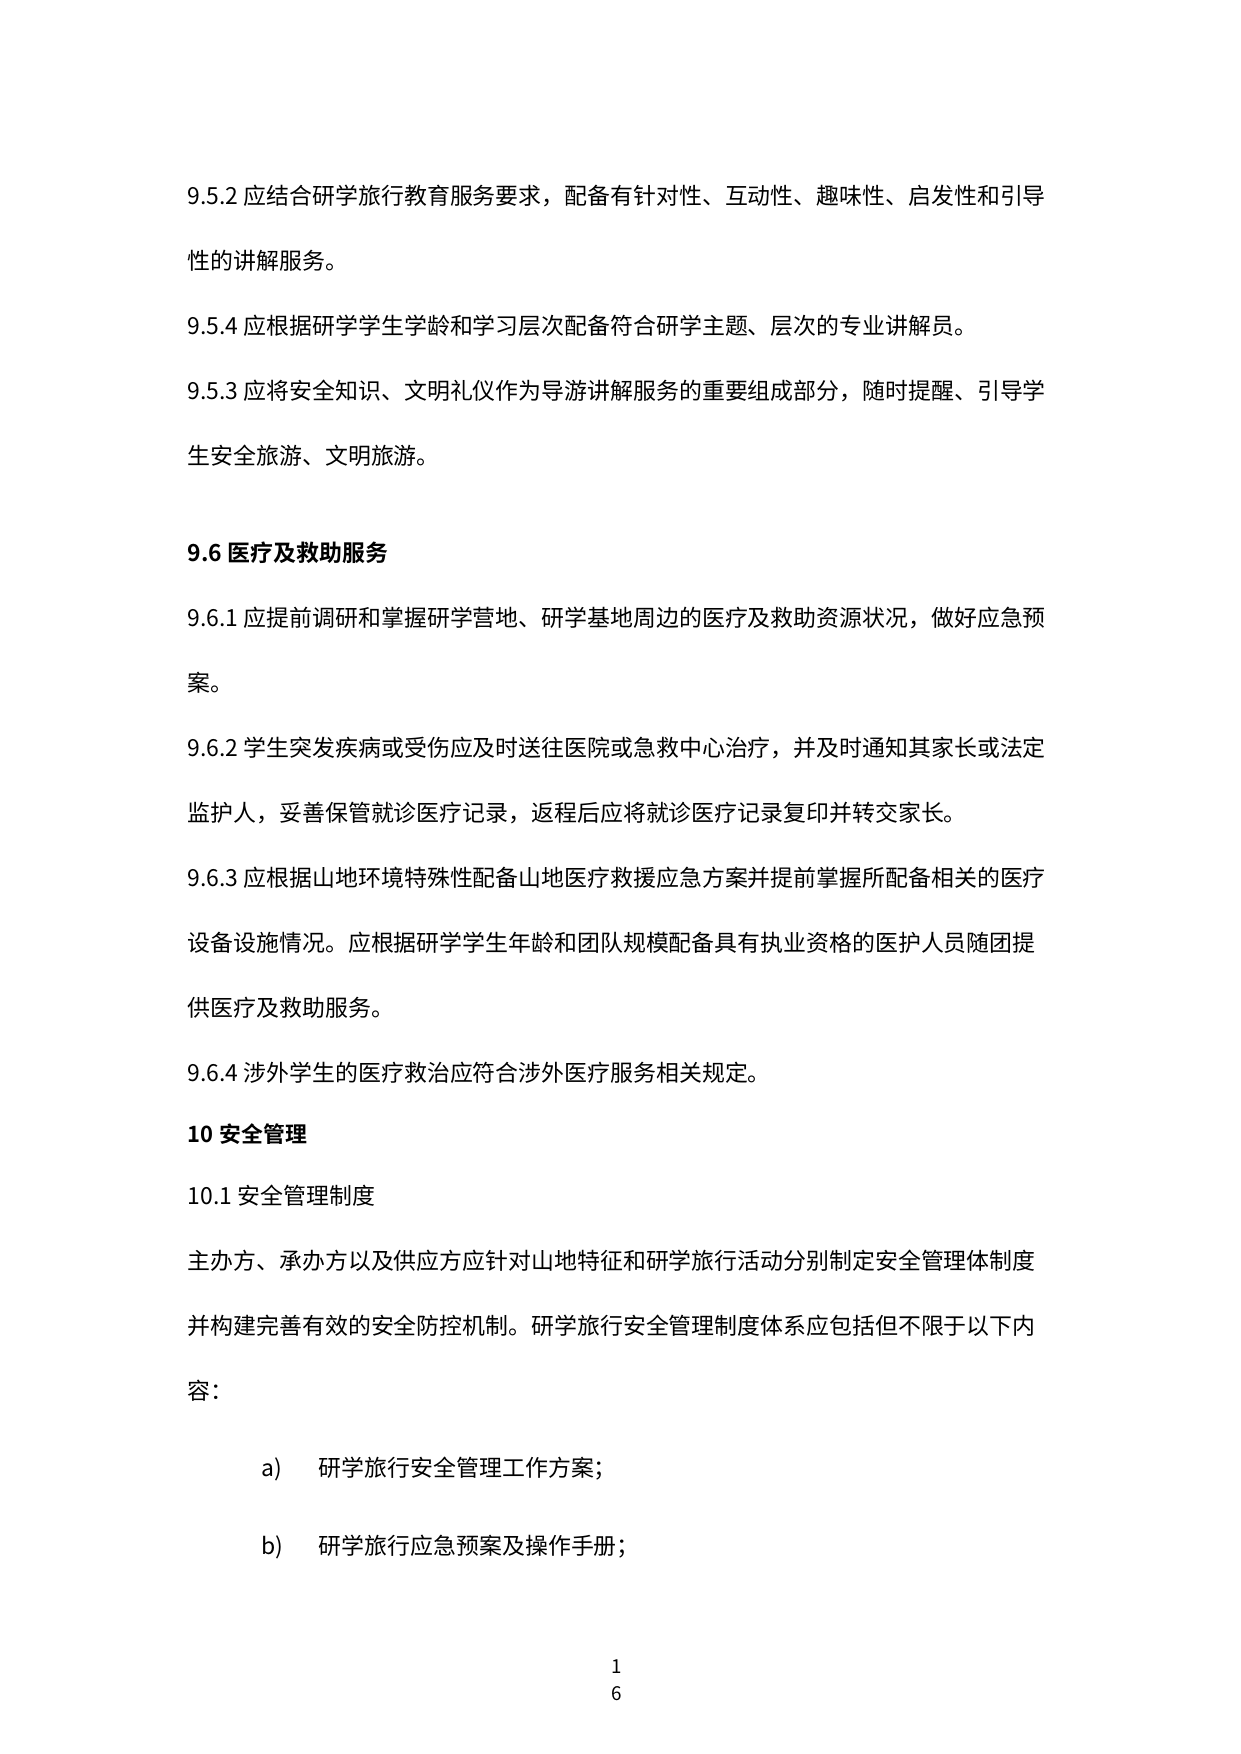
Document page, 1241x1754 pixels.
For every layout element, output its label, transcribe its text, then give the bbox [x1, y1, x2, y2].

text 9.6.4 涉外学生的医疗救治应符合涉外医疗服务相关规定。 [187, 1039, 1053, 1104]
text 9.6.2 学生突发疾病或受伤应及时送往医院或急救中心治疗，并及时通知其家长或法定监护人，妥善保管就诊医疗记录，返程后应将就诊医疗记录复印并转交家长。 [187, 714, 1053, 844]
text 9.5.3 应将安全知识、文明礼仪作为导游讲解服务的重要组成部分，随时提醒、引导学生安全旅游、文明旅游。 [187, 357, 1053, 487]
text 9.6.1 应提前调研和掌握研学营地、研学基地周边的医疗及救助资源状况，做好应急预案。 [187, 584, 1053, 714]
subtitle 10 安全管理 [187, 1117, 1053, 1149]
text 9.5.4 应根据研学学生学龄和学习层次配备符合研学主题、层次的专业讲解员。 [187, 292, 1053, 357]
text 9.6 医疗及救助服务 [187, 519, 1053, 584]
text 9.5.2 应结合研学旅行教育服务要求，配备有针对性、互动性、趣味性、启发性和引导性的讲解服务。 [187, 162, 1053, 292]
list 研学旅行应急预案及操作手册； [225, 1512, 1053, 1577]
text 10.1 安全管理制度 [187, 1162, 1053, 1227]
text 9.6.3 应根据山地环境特殊性配备山地医疗救援应急方案并提前掌握所配备相关的医疗设备设施情况。应根据研学学生年龄和团队规模配备具有执业资格的医护人员随团提供医疗及救助服务。 [187, 844, 1053, 1039]
list 研学旅行安全管理工作方案； [225, 1434, 1053, 1499]
text 主办方、承办方以及供应方应针对山地特征和研学旅行活动分别制定安全管理体制度并构建完善有效的安全防控机制。研学旅行安全管理制度体系应包括但不限于以下内容： [187, 1227, 1053, 1422]
